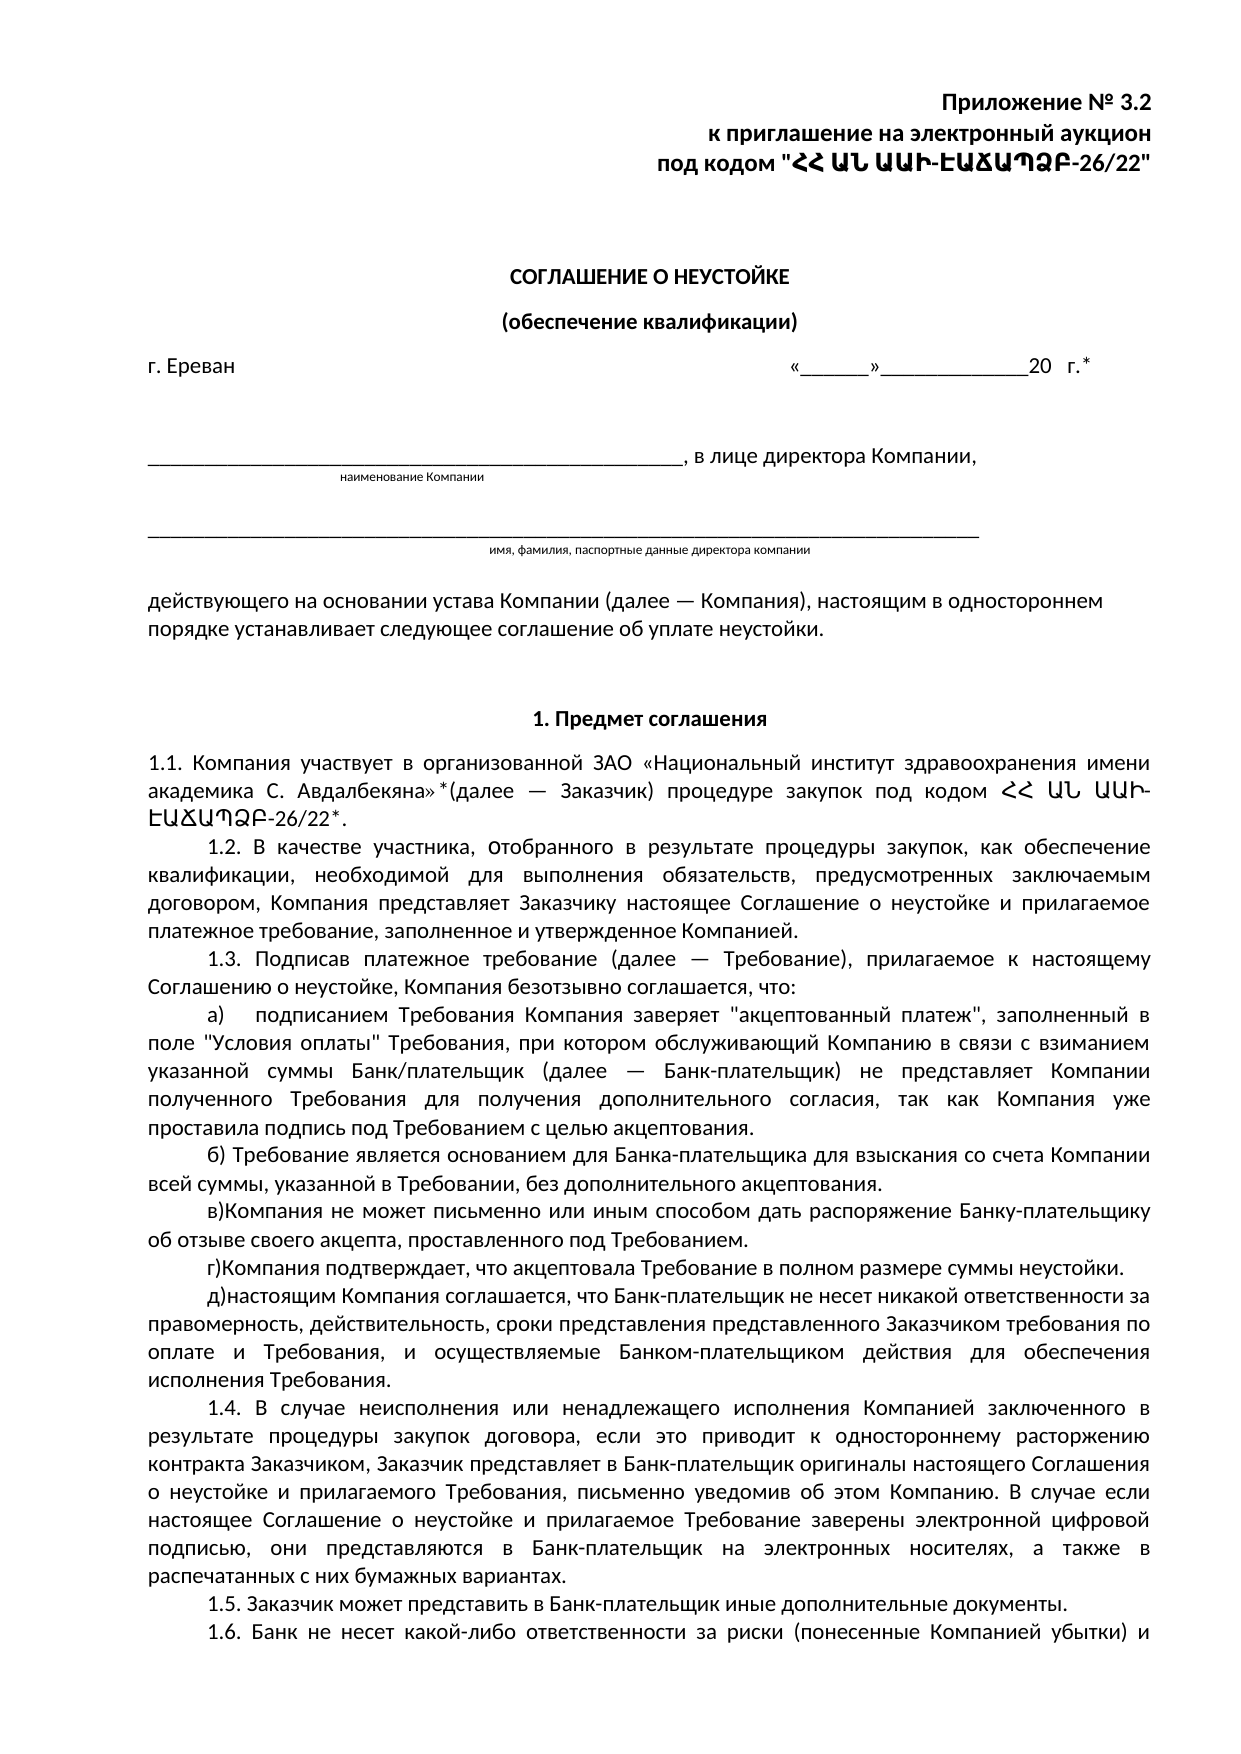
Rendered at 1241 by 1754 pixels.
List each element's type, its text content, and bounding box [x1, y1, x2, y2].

text в)Компания не может письменно или иным способом дать распоряжение Банку-плательщику об отзыве своего акцепта, проставленного под Требованием. [148, 1197, 1152, 1253]
text действующего на основании устава Компании (далее — Компания), настоящим в одностороннем [148, 586, 1152, 614]
text а) подписанием Требования Компания заверяет "акцептованный платеж", заполненный в поле "Условия оплаты" Требования, при котором обслуживающий Компанию в связи с взиманием указанной суммы Банк/плательщик (далее — Банк-плательщик) не представляет Компании полученного Требования для получения дополнительного согласия, так как Компания уже проставила подпись под Требованием с целью акцептования. [148, 1001, 1152, 1141]
text к приглашение на электронный аукцион [177, 117, 1152, 147]
text под кодом "ՀՀ ԱՆ ԱԱԻ-ԷԱՃԱՊՁԲ-26/22" [177, 147, 1152, 178]
text _______________________________________________, в лице директора Компании, [148, 441, 1152, 469]
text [148, 1617, 1152, 1645]
text наименование Компании [340, 469, 1152, 497]
text г)Компания подтверждает, что акцептовала Требование в полном размере суммы неустойки. [148, 1253, 1152, 1281]
text имя, фамилия, паспортные данные директора компании [148, 542, 1152, 569]
text Приложение № 3.2 [148, 86, 1152, 117]
text СОГЛАШЕНИЕ О НЕУСТОЙКЕ [148, 262, 1152, 290]
text 1.3. Подписав платежное требование (далее — Требование), прилагаемое к настоящему Соглашению о неустойке, Компания безотзывно соглашается, что: [148, 944, 1152, 1001]
table_header «______»_____________20 г.* [635, 351, 1104, 396]
text 1.5. Заказчик может представить в Банк-плательщик иные дополнительные документы. [148, 1589, 1152, 1617]
text 1.2. В качестве участника, օтобранного в результате процедуры закупок, как обеспечение квалификации, необходимой для выполнения обязательств, предусмотренных заключаемым договором, Kомпания представляет Заказчику настоящее Соглашение о неустойке и прилагаемое платежное требование, заполненное и утвержденное Компанией. [148, 832, 1152, 944]
table_header г. Ереван [136, 351, 635, 396]
text (обеспечение квалификации) [148, 307, 1152, 335]
text _________________________________________________________________________ [148, 513, 1152, 542]
text д)настоящим Компания соглашается, что Банк-плательщик не несет никакой ответственности за правомерность, действительность, сроки представления представленного Заказчиком требования по оплате и Требования, и осуществляемые Банком-плательщиком действия для обеспечения исполнения Требования. [148, 1281, 1152, 1393]
text 1.4. В случае неисполнения или ненадлежащего исполнения Компанией заключенного в результате процедуры закупок договора, если это приводит к одностороннему расторжению контракта Заказчиком, Заказчик представляет в Банк-плательщик оригиналы настоящего Соглашения о неустойке и прилагаемого Требования, письменно уведомив об этом Компанию. В случае если настоящее Соглашение о неустойке и прилагаемое Требование заверены электронной цифровой подписью, они представляются в Банк-плательщик на электронных носителях, а также в распечатанных с них бумажных вариантах. [148, 1393, 1152, 1589]
text 1.1. Компания участвует в организованной ЗАО «Национальный институт здравоохранения имени академика С. Авдалбекяна*(далее — Заказчик) процедуре закупок под кодом ՀՀ ԱՆ ԱԱԻ-ԷԱՃԱՊՁԲ-26/22*. [148, 748, 1152, 832]
text б) Требование является основанием для Банка-плательщика для взыскания со счета Компании всей суммы, указанной в Требовании, без дополнительного акцептования. [148, 1141, 1152, 1197]
text порядке устанавливает следующее соглашение об уплате неустойки. [148, 614, 1152, 642]
text 1. Предмет соглашения [148, 704, 1152, 732]
